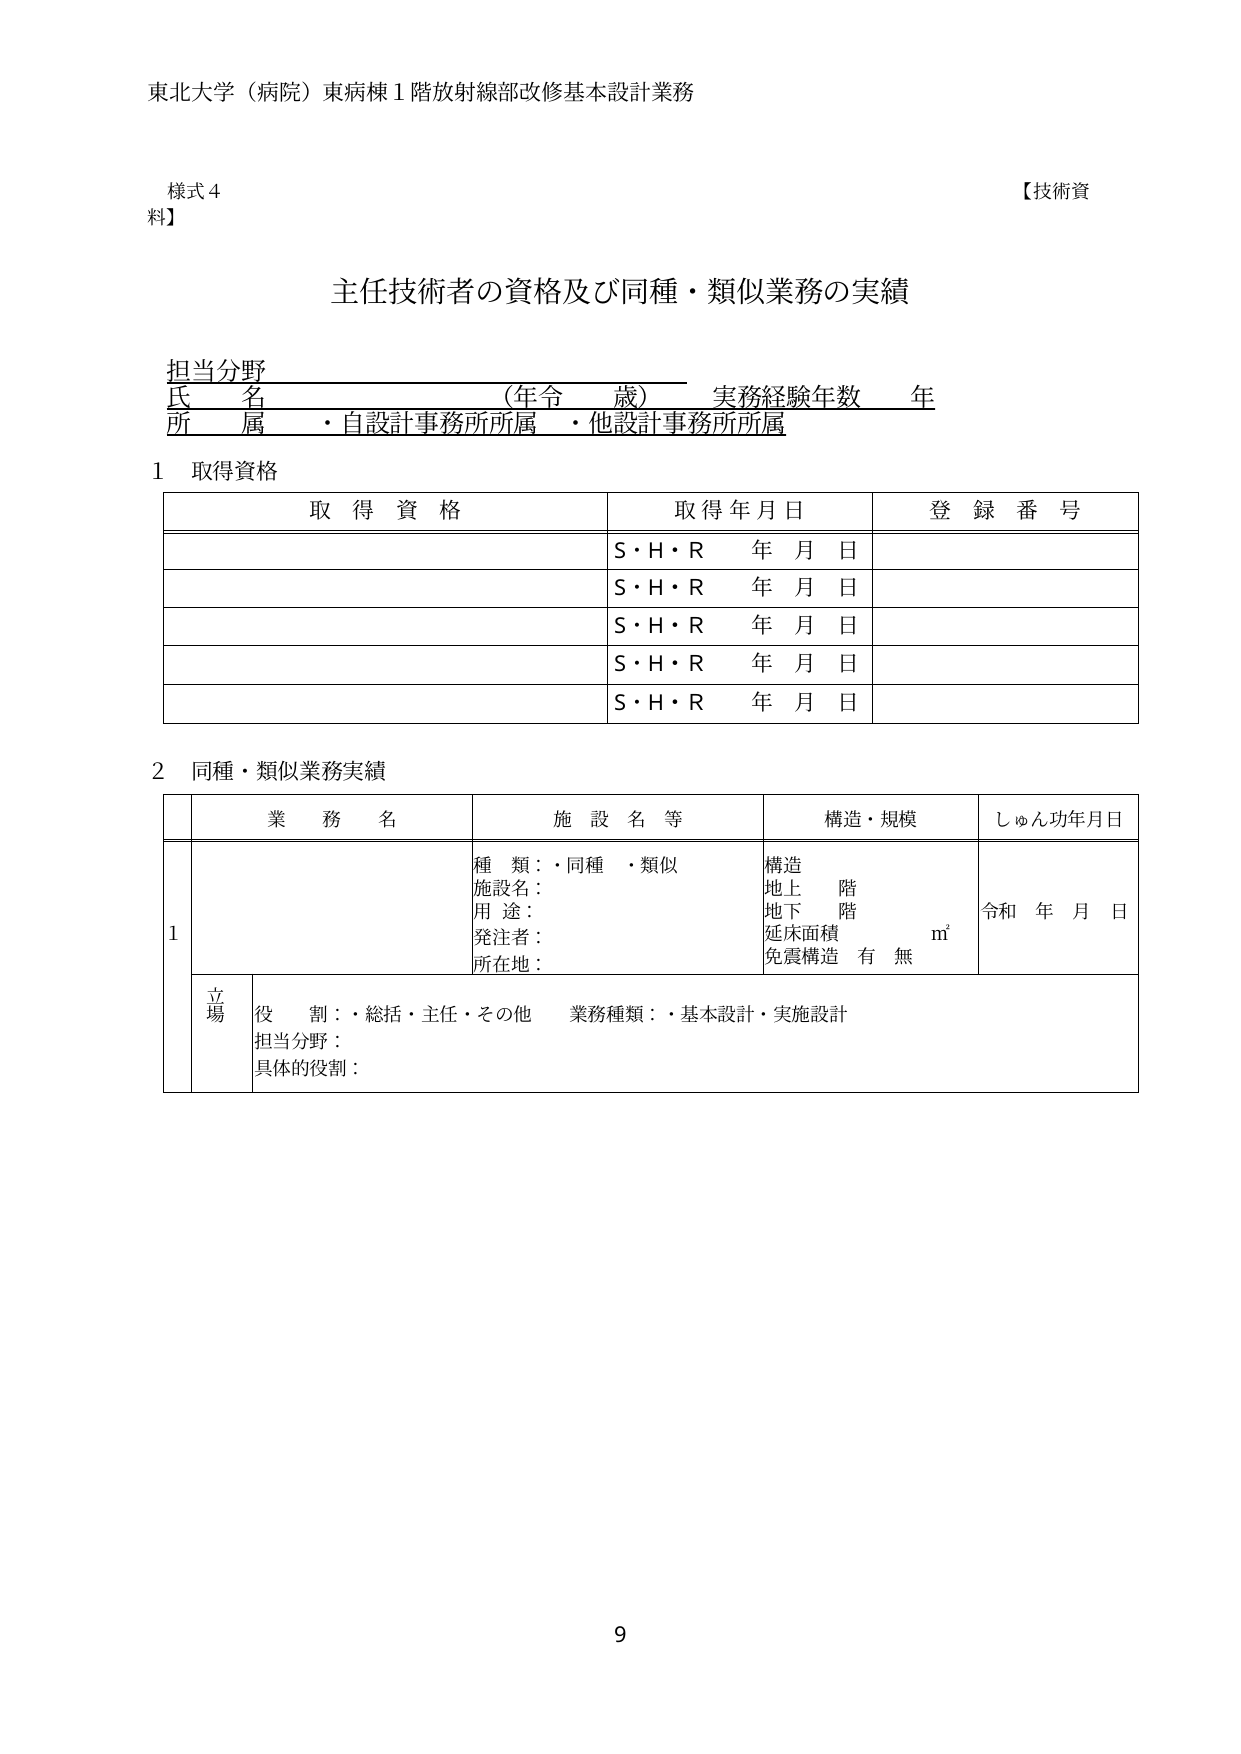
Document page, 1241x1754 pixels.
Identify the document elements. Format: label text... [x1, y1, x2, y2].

table_cell [164, 570, 607, 607]
table_cell [192, 842, 472, 973]
table_header 取 得 資 格 [164, 493, 607, 530]
table_cell [164, 685, 607, 722]
table_header しゅん功年月日 [979, 795, 1138, 838]
text 氏 名 （年令 歳） 実務経験年数 年 [148, 386, 1093, 412]
table_header 施 設 名 等 [473, 795, 763, 838]
table_cell [873, 570, 1138, 607]
table_header 構造・規模 [764, 795, 978, 838]
table_header 登 録 番 号 [873, 493, 1138, 530]
text １ 取得資格 [148, 464, 1093, 483]
table_header 業 務 名 [192, 795, 472, 838]
table_cell 構造 地上 階 地下 階 延床面積 ㎡ 免震構造 有 無 [764, 842, 978, 973]
table_cell [873, 646, 1138, 684]
text 主任技術者の資格及び同種・類似業務の実績 [148, 281, 1093, 307]
table_header [164, 795, 191, 838]
table_cell S・H・Ｒ 年 月 日 [608, 685, 872, 722]
table_cell [164, 534, 607, 568]
table_cell [873, 608, 1138, 645]
table_cell [873, 685, 1138, 722]
text ２ 同種・類似業務実績 [148, 762, 1093, 784]
table_cell [164, 646, 607, 684]
table_cell １ [164, 842, 191, 1092]
table_header 取 得 年 月 日 [608, 493, 872, 530]
table_cell 種 類：・同種 ・類似 施設名： 用途： 発注者： 所在地： [473, 842, 763, 973]
table_cell S・H・Ｒ 年 月 日 [608, 646, 872, 684]
table_cell [873, 534, 1138, 568]
table_cell 立場 [192, 975, 252, 1092]
text 様式４ 【技術資料】 [148, 177, 1093, 229]
table_cell 役 割：・総括・主任・その他 業務種類：・基本設計・実施設計 担当分野： 具体的役割： [253, 975, 1138, 1092]
text 担当分野 [148, 359, 1093, 386]
table_cell S・H・Ｒ 年 月 日 [608, 570, 872, 607]
table_cell S・H・Ｒ 年 月 日 [608, 534, 872, 568]
table_cell 令和 年 月 日 [979, 842, 1138, 973]
text 所 属 ・自設計事務所所属 ・他設計事務所所属 [148, 412, 1093, 438]
table_cell S・H・Ｒ 年 月 日 [608, 608, 872, 645]
table_cell [164, 608, 607, 645]
